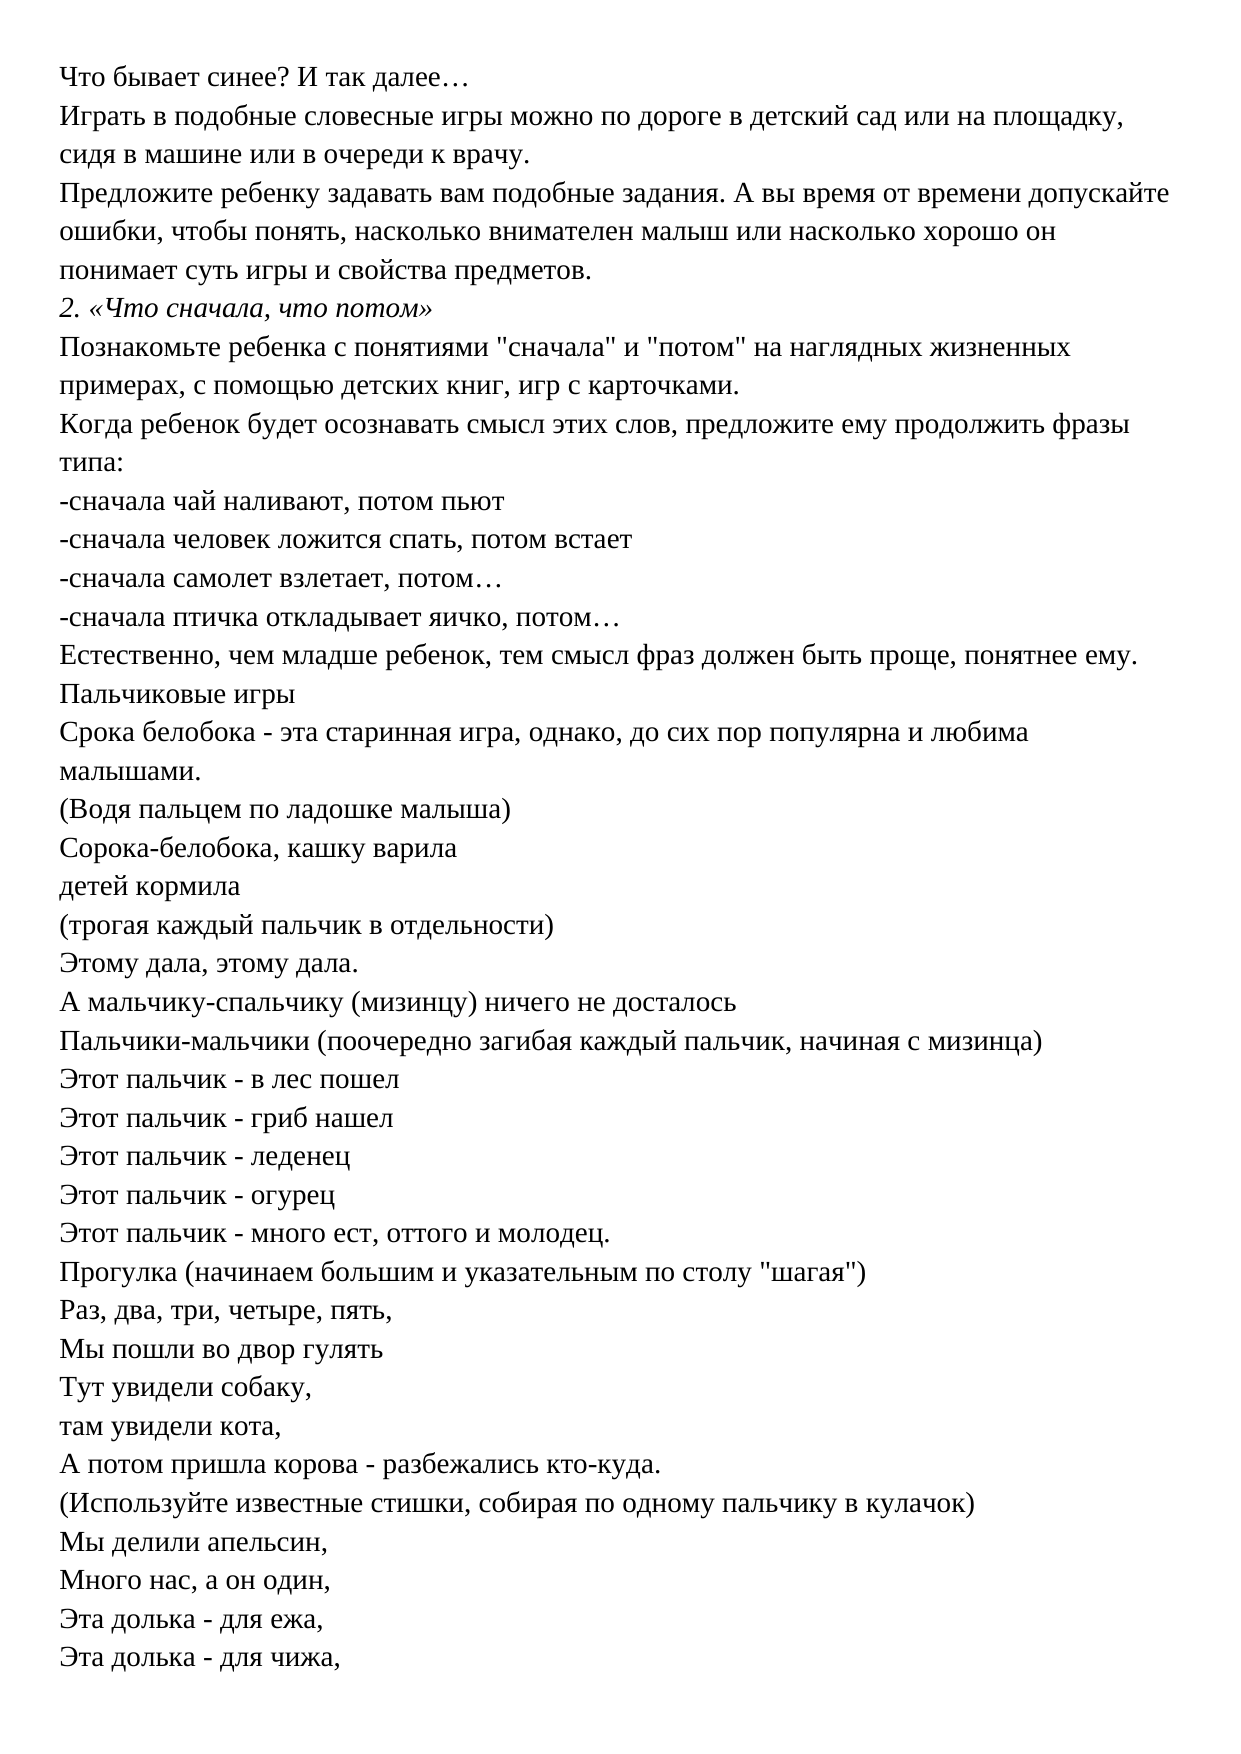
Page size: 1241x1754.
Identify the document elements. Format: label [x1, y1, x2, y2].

text [59, 59, 1181, 1673]
